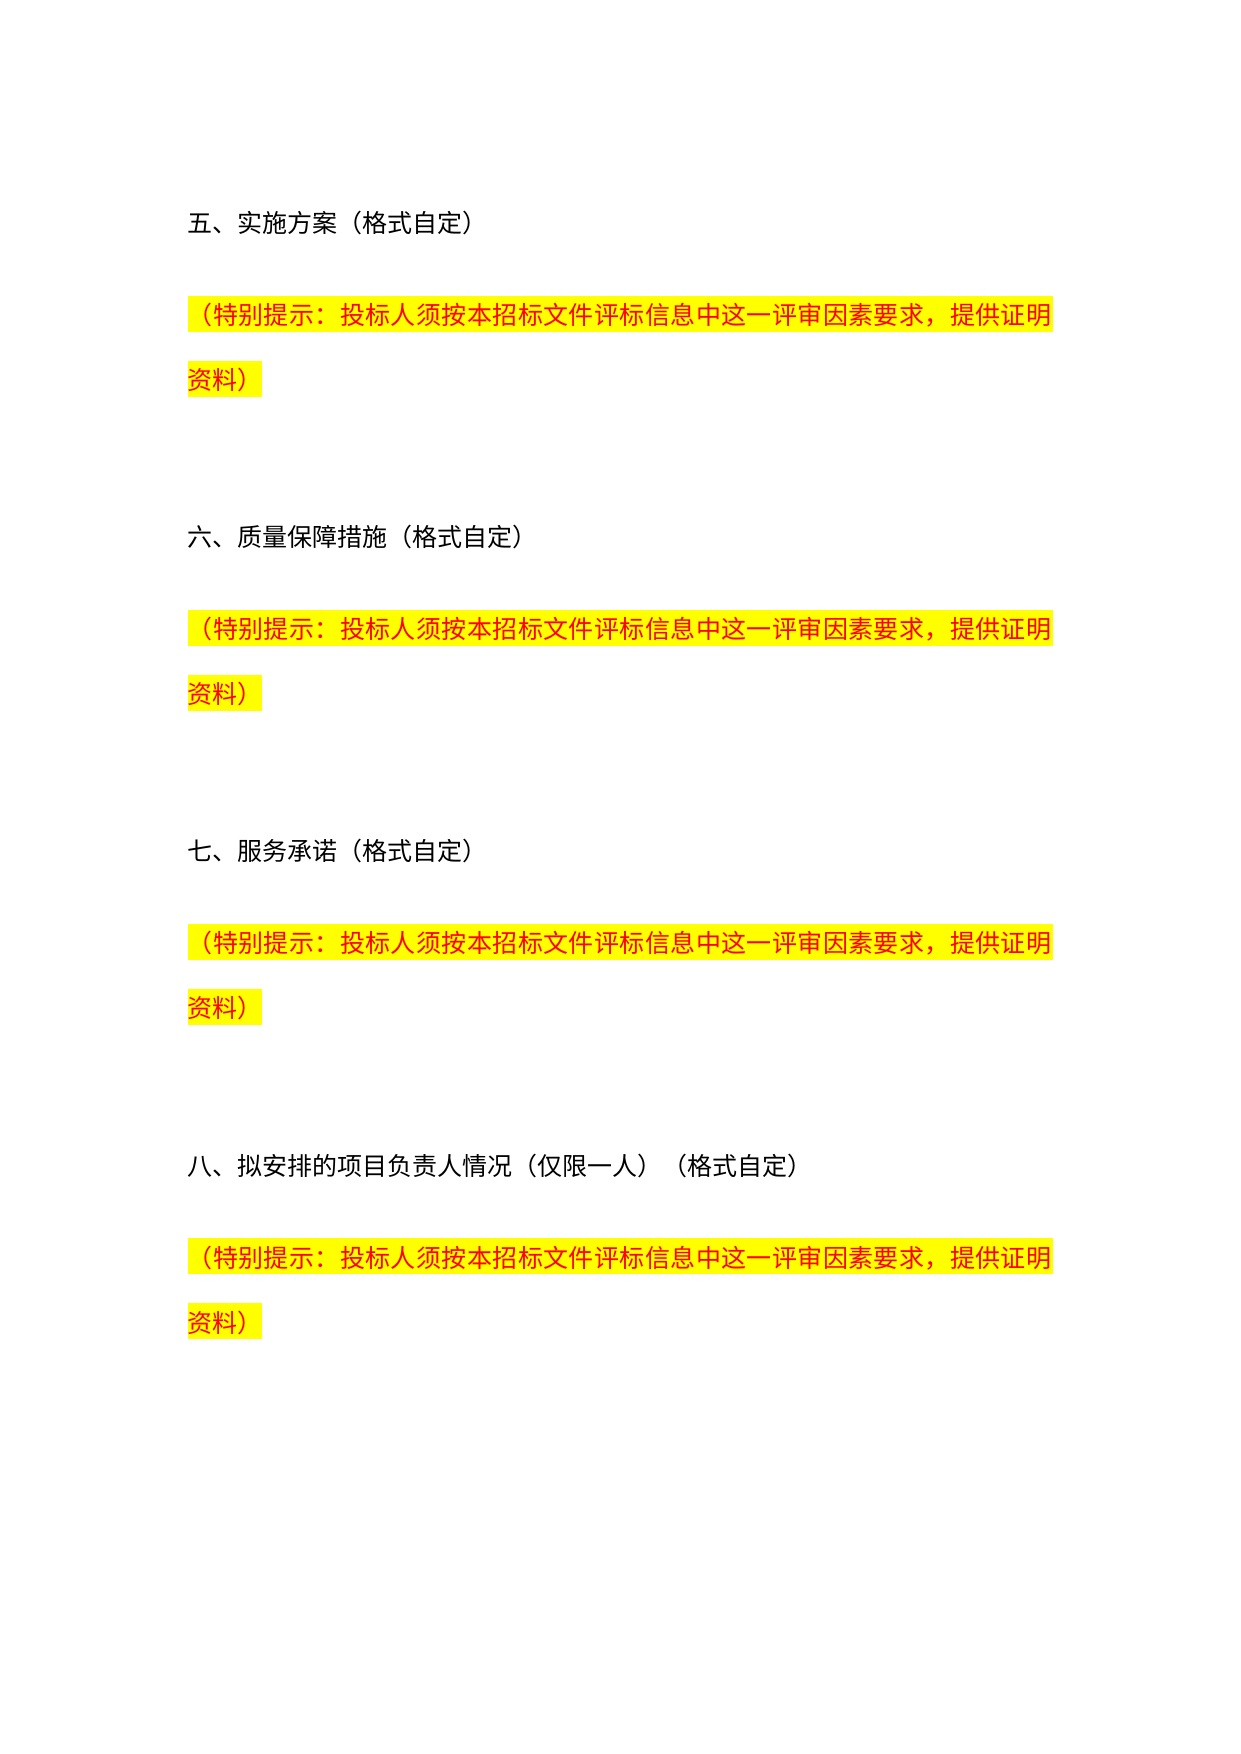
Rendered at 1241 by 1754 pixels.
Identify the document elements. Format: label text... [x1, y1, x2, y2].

text 七、服务承诺（格式自定） [187, 817, 1053, 882]
text 六、质量保障措施（格式自定） [187, 503, 1053, 568]
text （特别提示：投标人须按本招标文件评标信息中这一评审因素要求，提供证明资料） [187, 1224, 1053, 1354]
text （特别提示：投标人须按本招标文件评标信息中这一评审因素要求，提供证明资料） [187, 909, 1053, 1039]
text 五、实施方案（格式自定） [187, 189, 1053, 254]
text （特别提示：投标人须按本招标文件评标信息中这一评审因素要求，提供证明资料） [187, 281, 1053, 411]
text 八、拟安排的项目负责人情况（仅限一人）（格式自定） [187, 1132, 1053, 1197]
text （特别提示：投标人须按本招标文件评标信息中这一评审因素要求，提供证明资料） [187, 595, 1053, 725]
